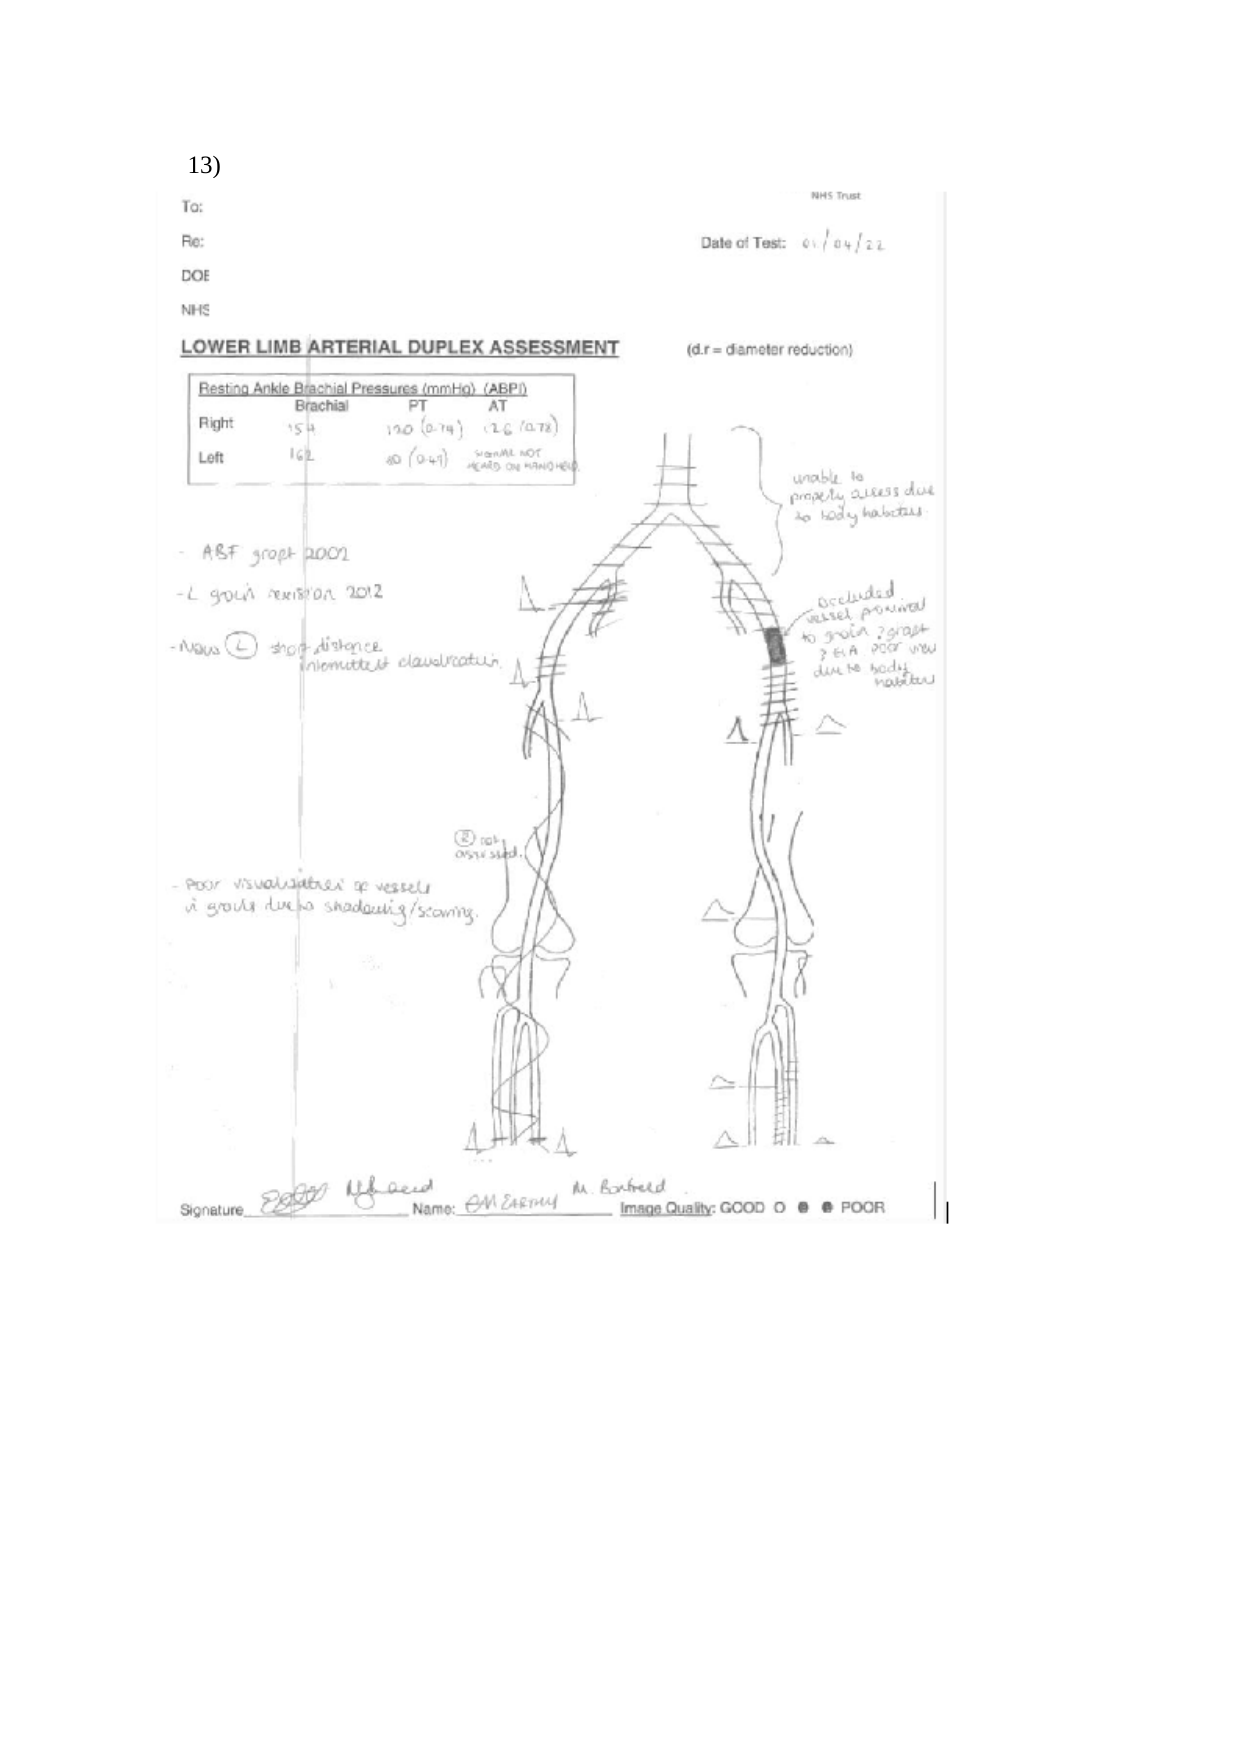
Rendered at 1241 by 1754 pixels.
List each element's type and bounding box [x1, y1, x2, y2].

picture [150, 178, 972, 1249]
